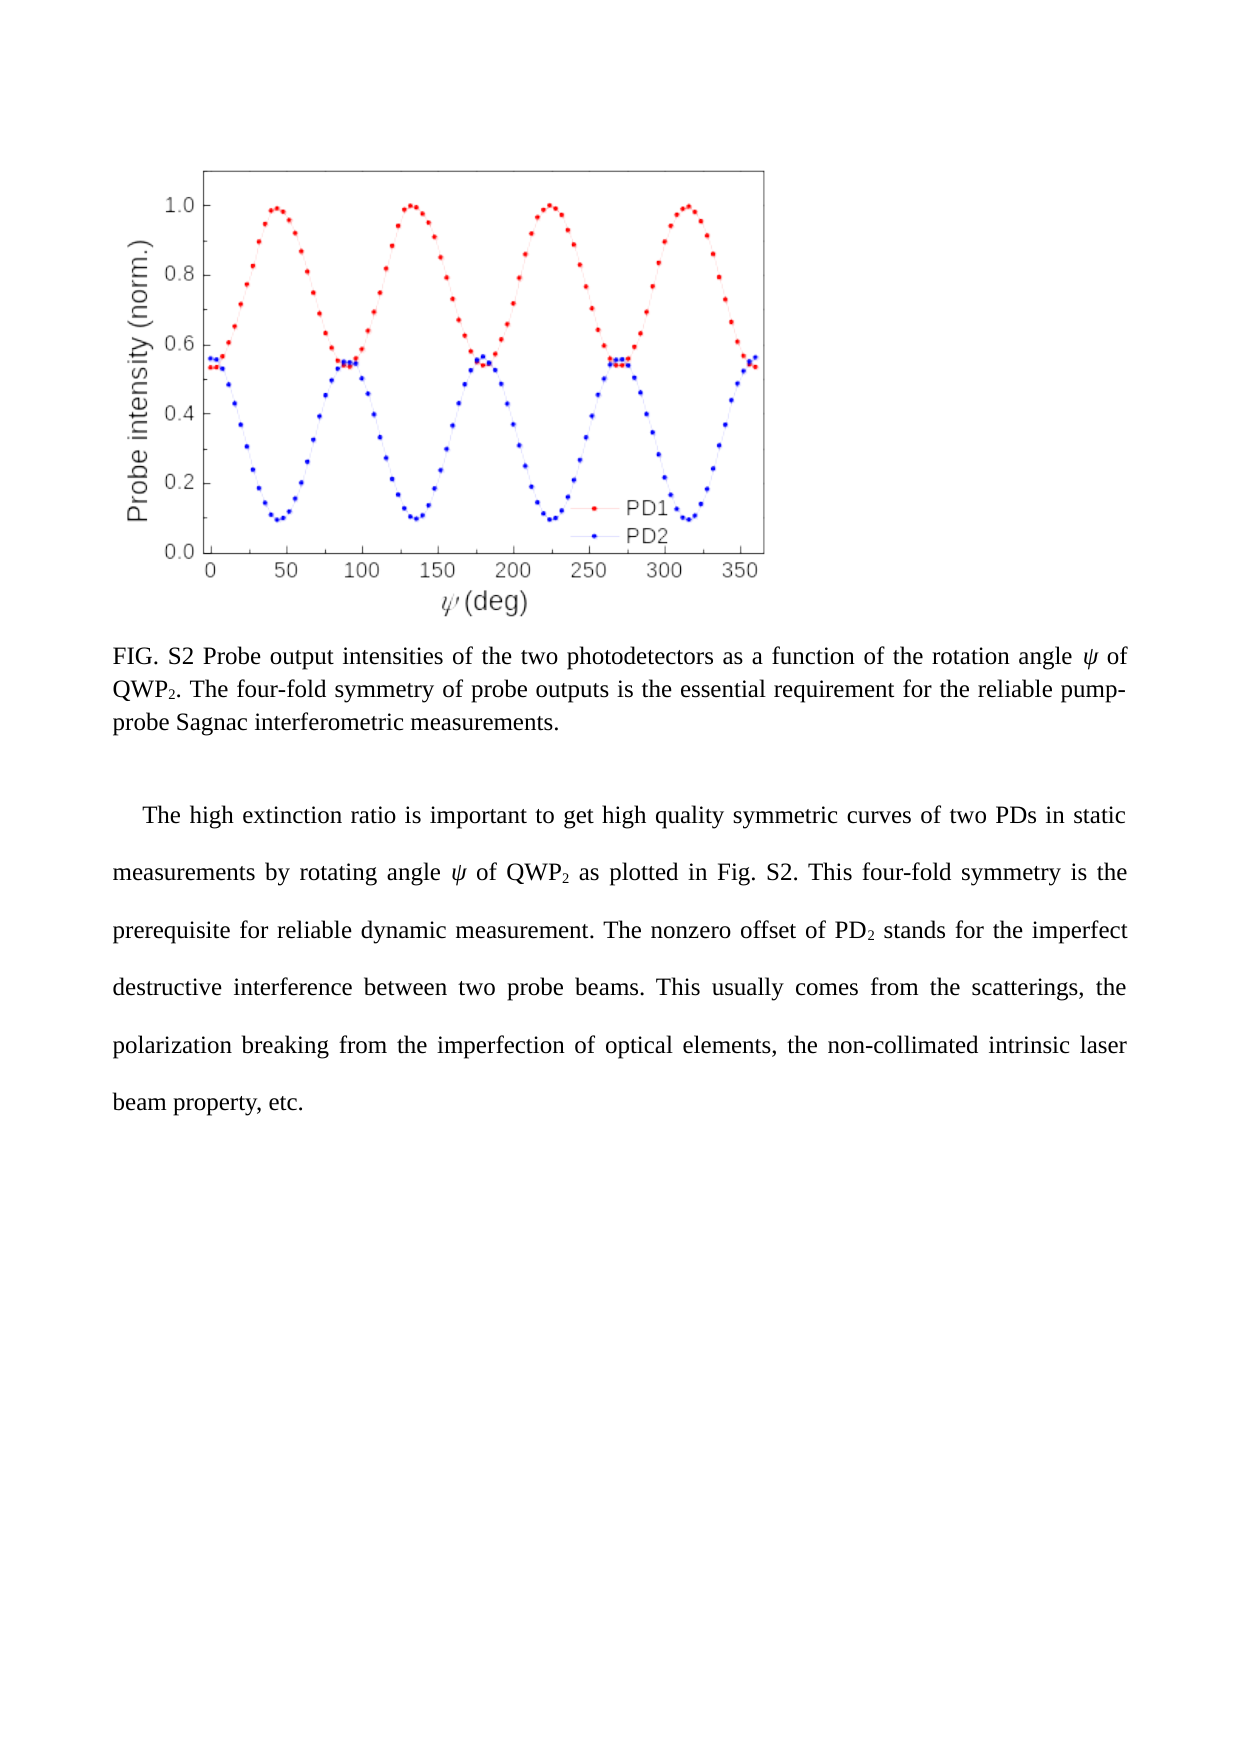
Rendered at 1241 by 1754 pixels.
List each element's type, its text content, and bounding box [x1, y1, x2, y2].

text The high extinction ratio is important to get high quality symmetric curves of two PDs in static measurements by rotating angle ψ of QWP2 as plotted in Fig. S2. This four-fold symmetry is the prerequisite for reliable dynamic measurement. The nonzero offset of PD2 stands for the imperfect destructive interference between two probe beams. This usually comes from the scatterings, the polarization breaking from the imperfection of optical elements, the non-collimated intrinsic laser beam property, etc. [112, 800, 1128, 1116]
text FIG. S2 Probe output intensities of the two photodetectors as a function of the rotation angle ψ of QWP2. The four-fold symmetry of probe outputs is the essential requirement for the reliable pump-probe Sagnac interferometric measurements. [112, 641, 1128, 736]
